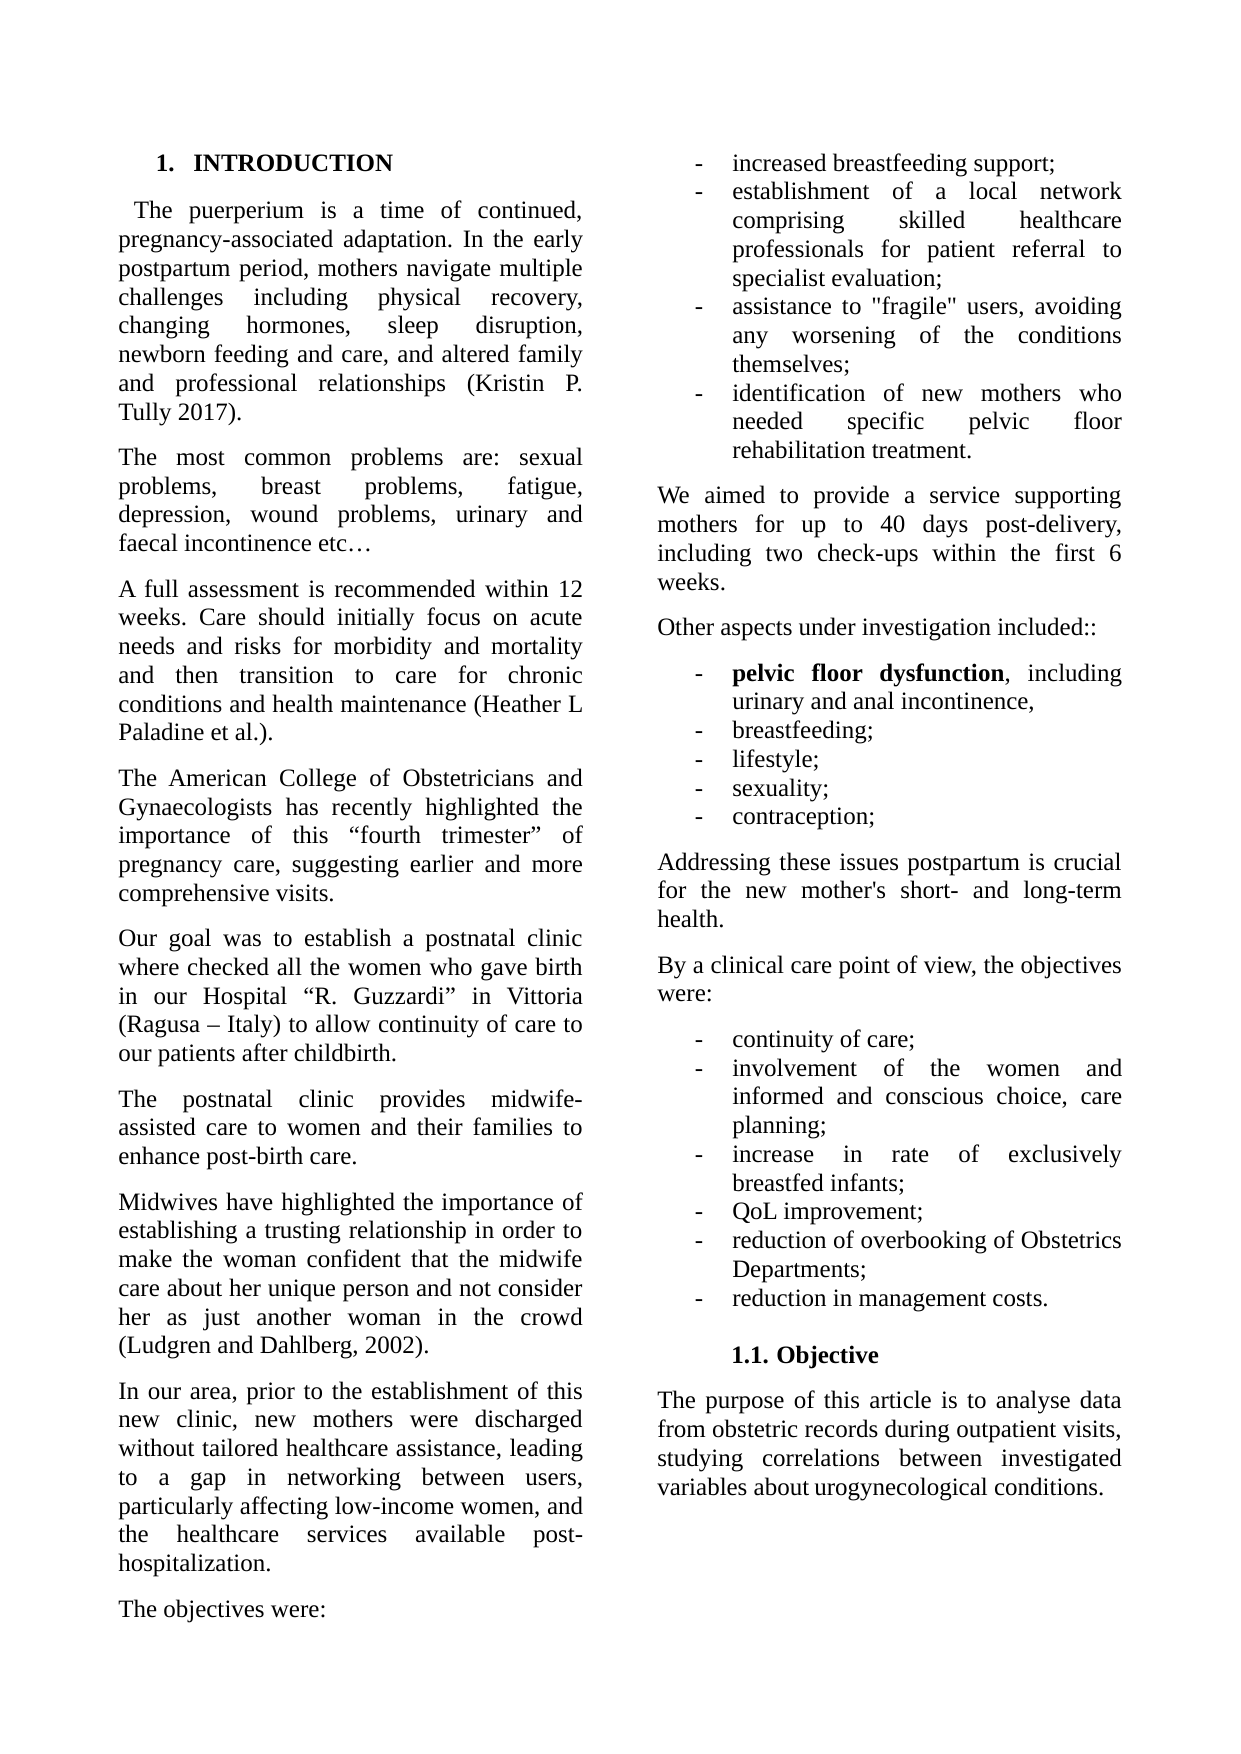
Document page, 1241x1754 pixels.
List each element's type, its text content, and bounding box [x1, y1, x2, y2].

text By a clinical care point of view, the objectives were: [657, 950, 1122, 1007]
list lifestyle; [694, 744, 1122, 773]
list INTRODUCTION [156, 148, 583, 176]
list identification of new mothers who needed specific pelvic floor rehabilitation treatment. [694, 378, 1122, 464]
text The purpose of this article is to analyse data from obstetric records during outpatient visits, studying correlations between investigated variables about urogynecological conditions. [657, 1386, 1122, 1501]
list assistance to "fragile" users, avoiding any worsening of the conditions themselves; [694, 291, 1122, 378]
text The objectives were: [118, 1594, 583, 1622]
text Our goal was to establish a postnatal clinic where checked all the women who gave birth in our Hospital “R. Guzzardi” in Vittoria (Ragusa – Italy) to allow continuity of care to our patients after childbirth. [118, 923, 583, 1067]
text The American College of Obstetricians and Gynaecologists has recently highlighted the importance of this “fourth trimester” of pregnancy care, suggesting earlier and more comprehensive visits. [118, 763, 583, 907]
list involvement of the women and informed and conscious choice, care planning; [694, 1053, 1122, 1139]
list establishment of a local network comprising skilled healthcare professionals for patient referral to specialist evaluation; [694, 176, 1122, 291]
list sexuality; [694, 773, 1122, 801]
list reduction in management costs. [694, 1283, 1122, 1311]
text The postnatal clinic provides midwife-assisted care to women and their families to enhance post-birth care. [118, 1084, 583, 1170]
list contraception; [694, 801, 1122, 830]
list pelvic floor dysfunction, including urinary and anal incontinence, [694, 658, 1122, 715]
list Objective [731, 1340, 1122, 1369]
list continuity of care; [694, 1024, 1122, 1053]
text The puerperium is a time of continued, pregnancy-associated adaptation. In the early postpartum period, mothers navigate multiple challenges including physical recovery, changing hormones, sleep disruption, newborn feeding and care, and altered family and professional relationships (Kristin P. Tully 2017). [118, 195, 583, 425]
text Midwives have highlighted the importance of establishing a trusting relationship in order to make the woman confident that the midwife care about her unique person and not consider her as just another woman in the crowd (Ludgren and Dahlberg, 2002). [118, 1187, 583, 1359]
text A full assessment is recommended within 12 weeks. Care should initially focus on acute needs and risks for morbidity and mortality and then transition to care for chronic conditions and health maintenance (Heather L Paladine et al.). [118, 574, 583, 746]
text The most common problems are: sexual problems, breast problems, fatigue, depression, wound problems, urinary and faecal incontinence etc… [118, 442, 583, 557]
text We aimed to provide a service supporting mothers for up to 40 days post-delivery, including two check-ups within the first 6 weeks. [657, 481, 1122, 596]
list breastfeeding; [694, 715, 1122, 744]
text Other aspects under investigation included:: [657, 612, 1122, 641]
text Addressing these issues postpartum is crucial for the new mother's short- and long-term health. [657, 847, 1122, 933]
list increased breastfeeding support; [694, 148, 1122, 176]
text In our area, prior to the establishment of this new clinic, new mothers were discharged without tailored healthcare assistance, leading to a gap in networking between users, particularly affecting low-income women, and the healthcare services available post-hospitalization. [118, 1376, 583, 1577]
list QoL improvement; [694, 1196, 1122, 1225]
list increase in rate of exclusively breastfed infants; [694, 1139, 1122, 1196]
list reduction of overbooking of Obstetrics Departments; [694, 1225, 1122, 1283]
